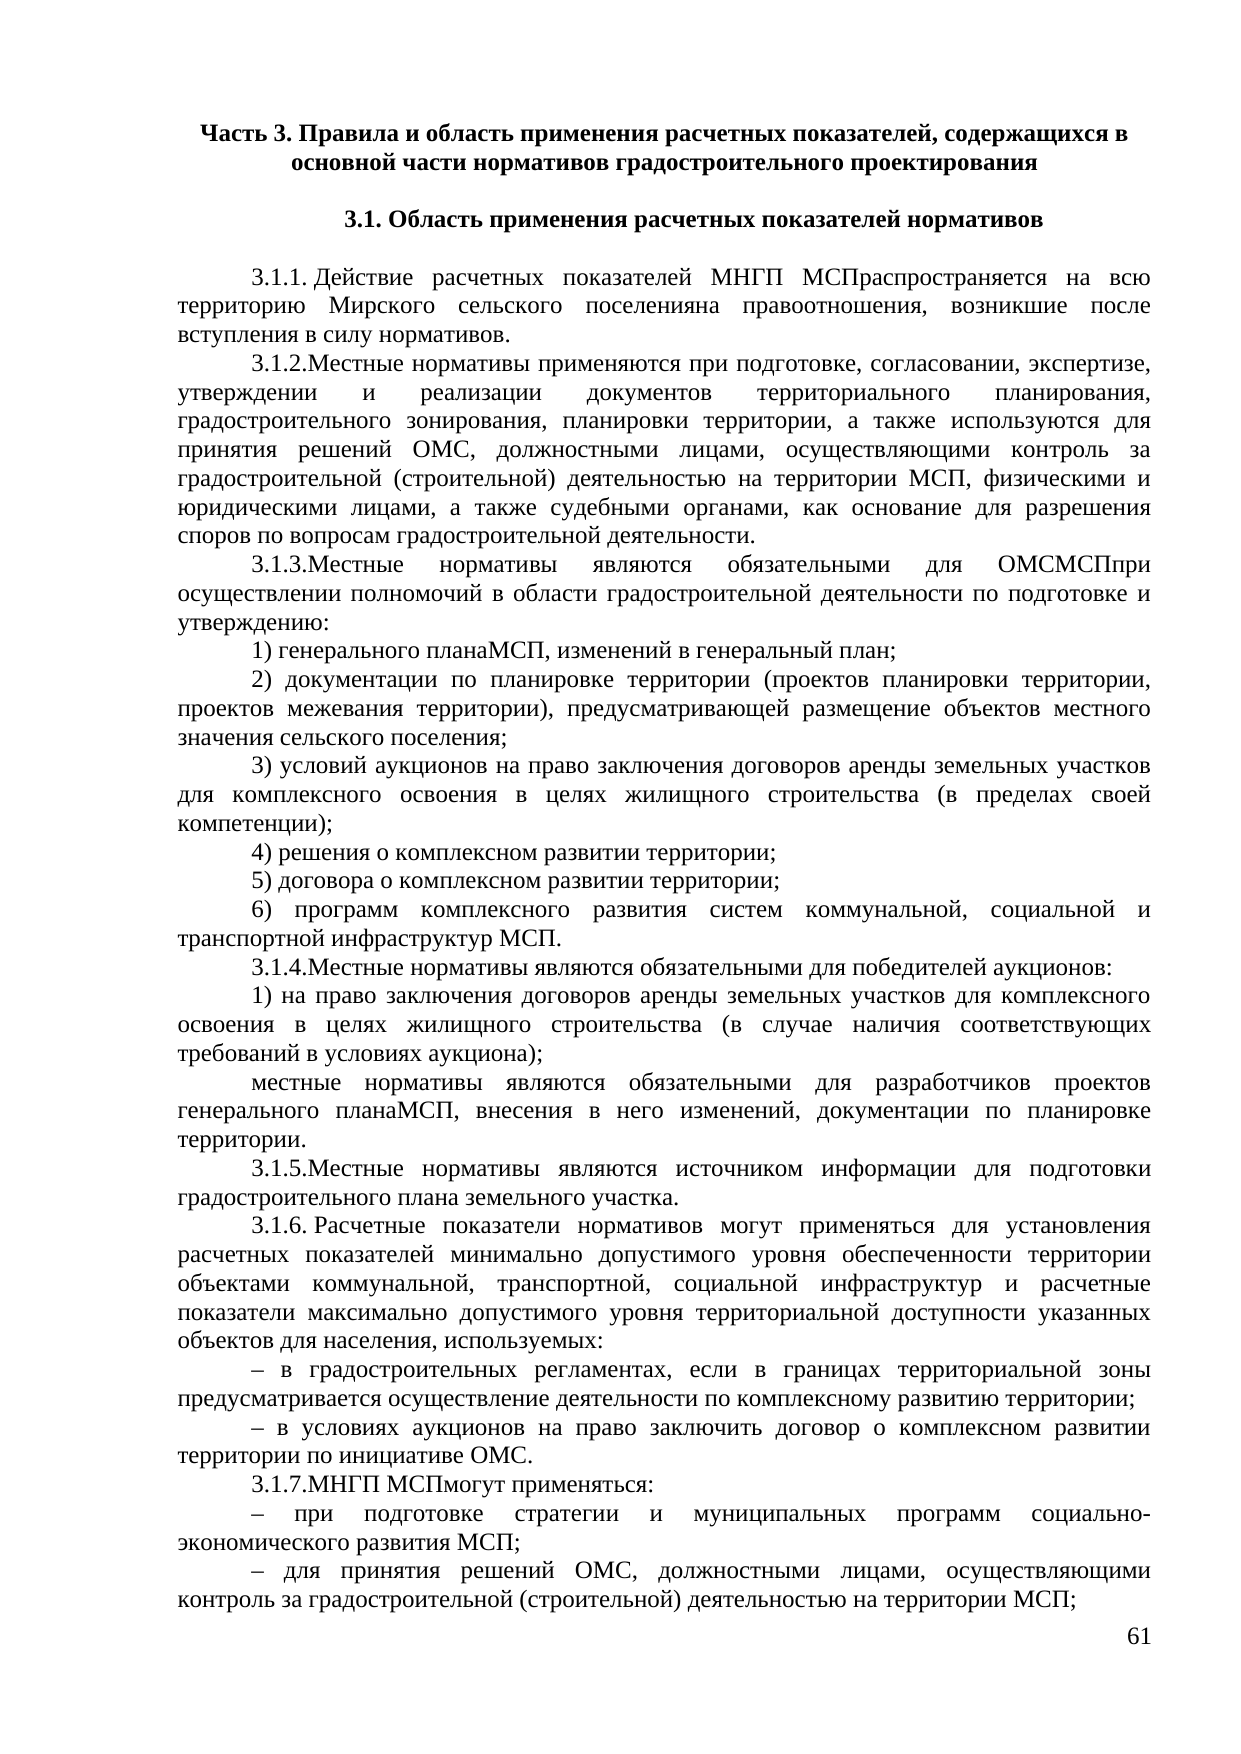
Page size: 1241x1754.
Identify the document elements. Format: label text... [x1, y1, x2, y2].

text 3.1.4.Местные нормативы являются обязательными для победителей аукционов: [177, 952, 1152, 981]
text 3.1.2.Местные нормативы применяются при подготовке, согласовании, экспертизе, утверждении и реализации документов территориального планирования, градостроительного зонирования, планировки территории, а также используются для принятия решений ОМС, должностными лицами, осуществляющими контроль за градостроительной (строительной) деятельностью на территории МСП, физическими и юридическими лицами, а также судебными органами, как основание для разрешения споров по вопросам градостроительной деятельности. [177, 348, 1152, 549]
text 1) на право заключения договоров аренды земельных участков для комплексного освоения в целях жилищного строительства (в случае наличия соответствующих требований в условиях аукциона); [177, 981, 1152, 1067]
text 3.1.6. Расчетные показатели нормативов могут применяться для установления расчетных показателей минимально допустимого уровня обеспеченности территории объектами коммунальной, транспортной, социальной инфраструктур и расчетные показатели максимально допустимого уровня территориальной доступности указанных объектов для населения, используемых: [177, 1211, 1152, 1354]
text 3.1.1. Действие расчетных показателей МНГП МСПраспространяется на всю территорию Мирского сельского поселенияна правоотношения, возникшие после вступления в силу нормативов. [177, 262, 1152, 348]
text 6) программ комплексного развития систем коммунальной, социальной и транспортной инфраструктур МСП. [177, 894, 1152, 952]
text 3.1.7.МНГП МСПмогут применяться: [177, 1469, 1152, 1498]
text местные нормативы являются обязательными для разработчиков проектов генерального планаМСП, внесения в него изменений, документации по планировке территории. [177, 1067, 1152, 1153]
text – в условиях аукционов на право заключить договор о комплексном развитии территории по инициативе ОМС. [177, 1412, 1152, 1469]
text – для принятия решений ОМС, должностными лицами, осуществляющими контроль за градостроительной (строительной) деятельностью на территории МСП; [177, 1556, 1152, 1613]
text 3.1.5.Местные нормативы являются источником информации для подготовки градостроительного плана земельного участка. [177, 1153, 1152, 1211]
text 3.1. Область применения расчетных показателей нормативов [177, 204, 1152, 233]
text 1) генерального планаМСП, изменений в генеральный план; [177, 636, 1152, 664]
text 3) условий аукционов на право заключения договоров аренды земельных участков для комплексного освоения в целях жилищного строительства (в пределах своей компетенции); [177, 751, 1152, 837]
text – при подготовке стратегии и муниципальных программ социально-экономического развития МСП; [177, 1498, 1152, 1556]
text 5) договора о комплексном развитии территории; [177, 866, 1152, 894]
text Часть 3. Правила и область применения расчетных показателей, содержащихся в основной части нормативов градостроительного проектирования [177, 118, 1152, 176]
text 4) решения о комплексном развитии территории; [177, 837, 1152, 866]
text – в градостроительных регламентах, если в границах территориальной зоны предусматривается осуществление деятельности по комплексному развитию территории; [177, 1354, 1152, 1412]
text 2) документации по планировке территории (проектов планировки территории, проектов межевания территории), предусматривающей размещение объектов местного значения сельского поселения; [177, 664, 1152, 751]
text 3.1.3.Местные нормативы являются обязательными для ОМСМСПпри осуществлении полномочий в области градостроительной деятельности по подготовке и утверждению: [177, 549, 1152, 636]
